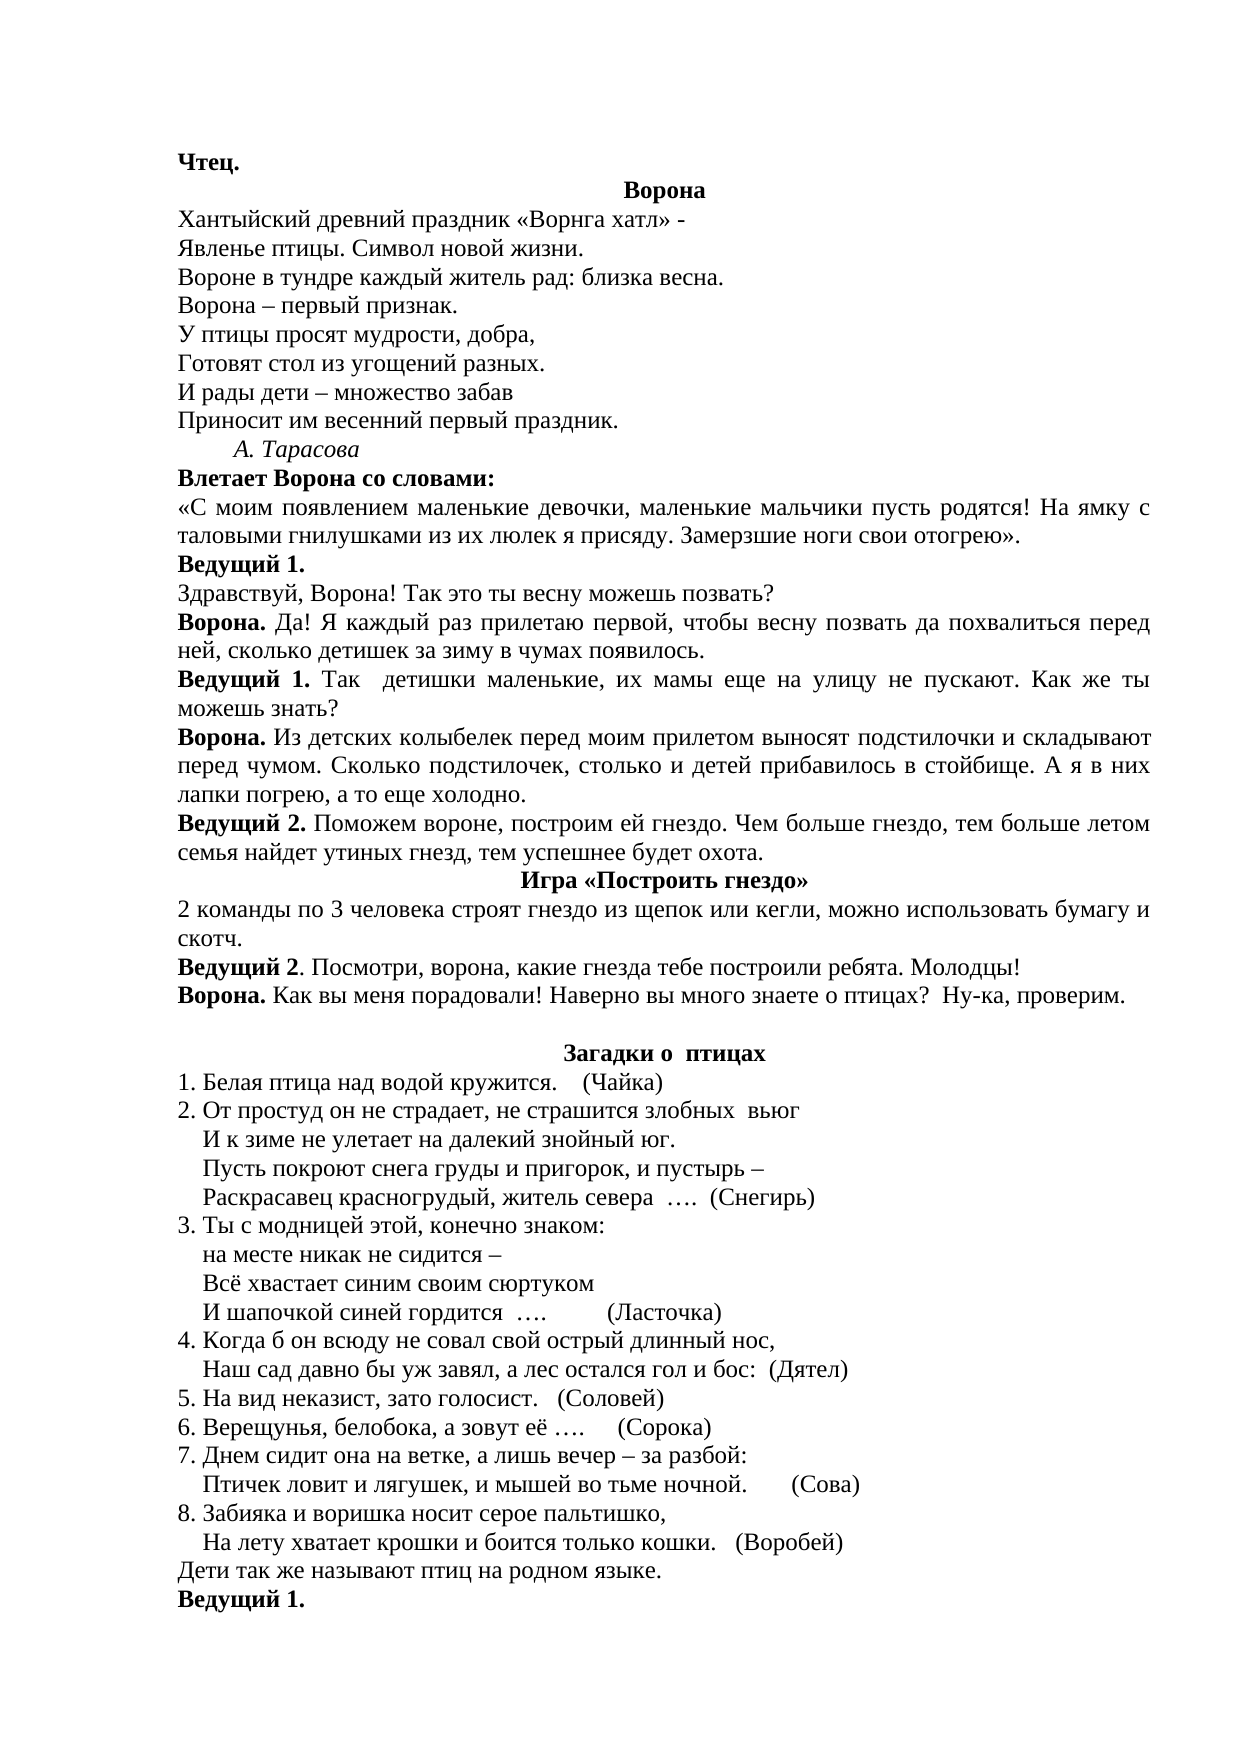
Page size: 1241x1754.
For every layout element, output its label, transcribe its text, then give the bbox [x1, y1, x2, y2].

text Ворона – первый признак. [177, 291, 1152, 319]
text 5. На вид неказист, зато голосист. (Соловей) [177, 1383, 1152, 1412]
text 7. Днем сидит она на ветке, а лишь вечер – за разбой: [177, 1441, 1152, 1469]
text Здравствуй, Ворона! Так это ты весну можешь позвать? [177, 578, 1152, 607]
text 6. Верещунья, белобока, а зовут её …. (Сорока) [177, 1412, 1152, 1441]
text на месте никак не сидится – [177, 1239, 1152, 1268]
text «С моим появлением маленькие девочки, маленькие мальчики пусть родятся! На ямку с таловыми гнилушками из их люлек я присяду. Замерзшие ноги свои отогрею». [177, 492, 1152, 549]
text А. Тарасова [177, 434, 1152, 463]
text Игра «Построить гнездо» [177, 866, 1152, 894]
text Раскрасавец красногрудый, житель севера …. (Снегирь) [177, 1182, 1152, 1211]
text Ведущий 1. [177, 1584, 1152, 1613]
text 3. Ты с модницей этой, конечно знаком: [177, 1211, 1152, 1239]
text 4. Когда б он всюду не совал свой острый длинный нос, [177, 1326, 1152, 1354]
text Птичек ловит и лягушек, и мышей во тьме ночной. (Сова) [177, 1469, 1152, 1498]
text Ворона [177, 176, 1152, 204]
text У птицы просят мудрости, добра, [177, 319, 1152, 348]
text Вороне в тундре каждый житель рад: близка весна. [177, 262, 1152, 291]
text На лету хватает крошки и боится только кошки. (Воробей) [177, 1527, 1152, 1556]
text Ведущий 1. Так детишки маленькие, их мамы еще на улицу не пускают. Как же ты можешь знать? [177, 664, 1152, 722]
text 8. Забияка и воришка носит серое пальтишко, [177, 1498, 1152, 1527]
text Приносит им весенний первый праздник. [177, 406, 1152, 434]
text Хантыйский древний праздник «Ворнга хатл» - [177, 204, 1152, 233]
text Чтец. [177, 147, 1152, 176]
text Ворона. Да! Я каждый раз прилетаю первой, чтобы весну позвать да похвалиться перед ней, сколько детишек за зиму в чумах появилось. [177, 607, 1152, 664]
text Ворона. Как вы меня порадовали! Наверно вы много знаете о птицах? Ну-ка, проверим. [177, 981, 1152, 1009]
text 2 команды по 3 человека строят гнездо из щепок или кегли, можно использовать бумагу и скотч. [177, 894, 1152, 952]
text И рады дети – множество забав [177, 377, 1152, 406]
text Ведущий 2. Поможем вороне, построим ей гнездо. Чем больше гнездо, тем больше летом семья найдет утиных гнезд, тем успешнее будет охота. [177, 808, 1152, 866]
text Ведущий 1. [177, 549, 1152, 578]
text И шапочкой синей гордится …. (Ласточка) [177, 1297, 1152, 1326]
text И к зиме не улетает на далекий знойный юг. [177, 1124, 1152, 1153]
text Дети так же называют птиц на родном языке. [177, 1556, 1152, 1584]
text Загадки о птицах [177, 1038, 1152, 1067]
text Всё хвастает синим своим сюртуком [177, 1268, 1152, 1297]
text Пусть покроют снега груды и пригорок, и пустырь – [177, 1153, 1152, 1182]
text Влетает Ворона со словами: [177, 463, 1152, 492]
text Ведущий 2. Посмотри, ворона, какие гнезда тебе построили ребята. Молодцы! [177, 952, 1152, 981]
text Наш сад давно бы уж завял, а лес остался гол и бос: (Дятел) [177, 1354, 1152, 1383]
text Ворона. Из детских колыбелек перед моим прилетом выносят подстилочки и складывают перед чумом. Сколько подстилочек, столько и детей прибавилось в стойбище. А я в них лапки погрею, а то еще холодно. [177, 722, 1152, 808]
text Готовят стол из угощений разных. [177, 348, 1152, 377]
text 1. Белая птица над водой кружится. (Чайка) [177, 1067, 1152, 1096]
text Явленье птицы. Символ новой жизни. [177, 233, 1152, 262]
text 2. От простуд он не страдает, не страшится злобных вьюг [177, 1096, 1152, 1124]
